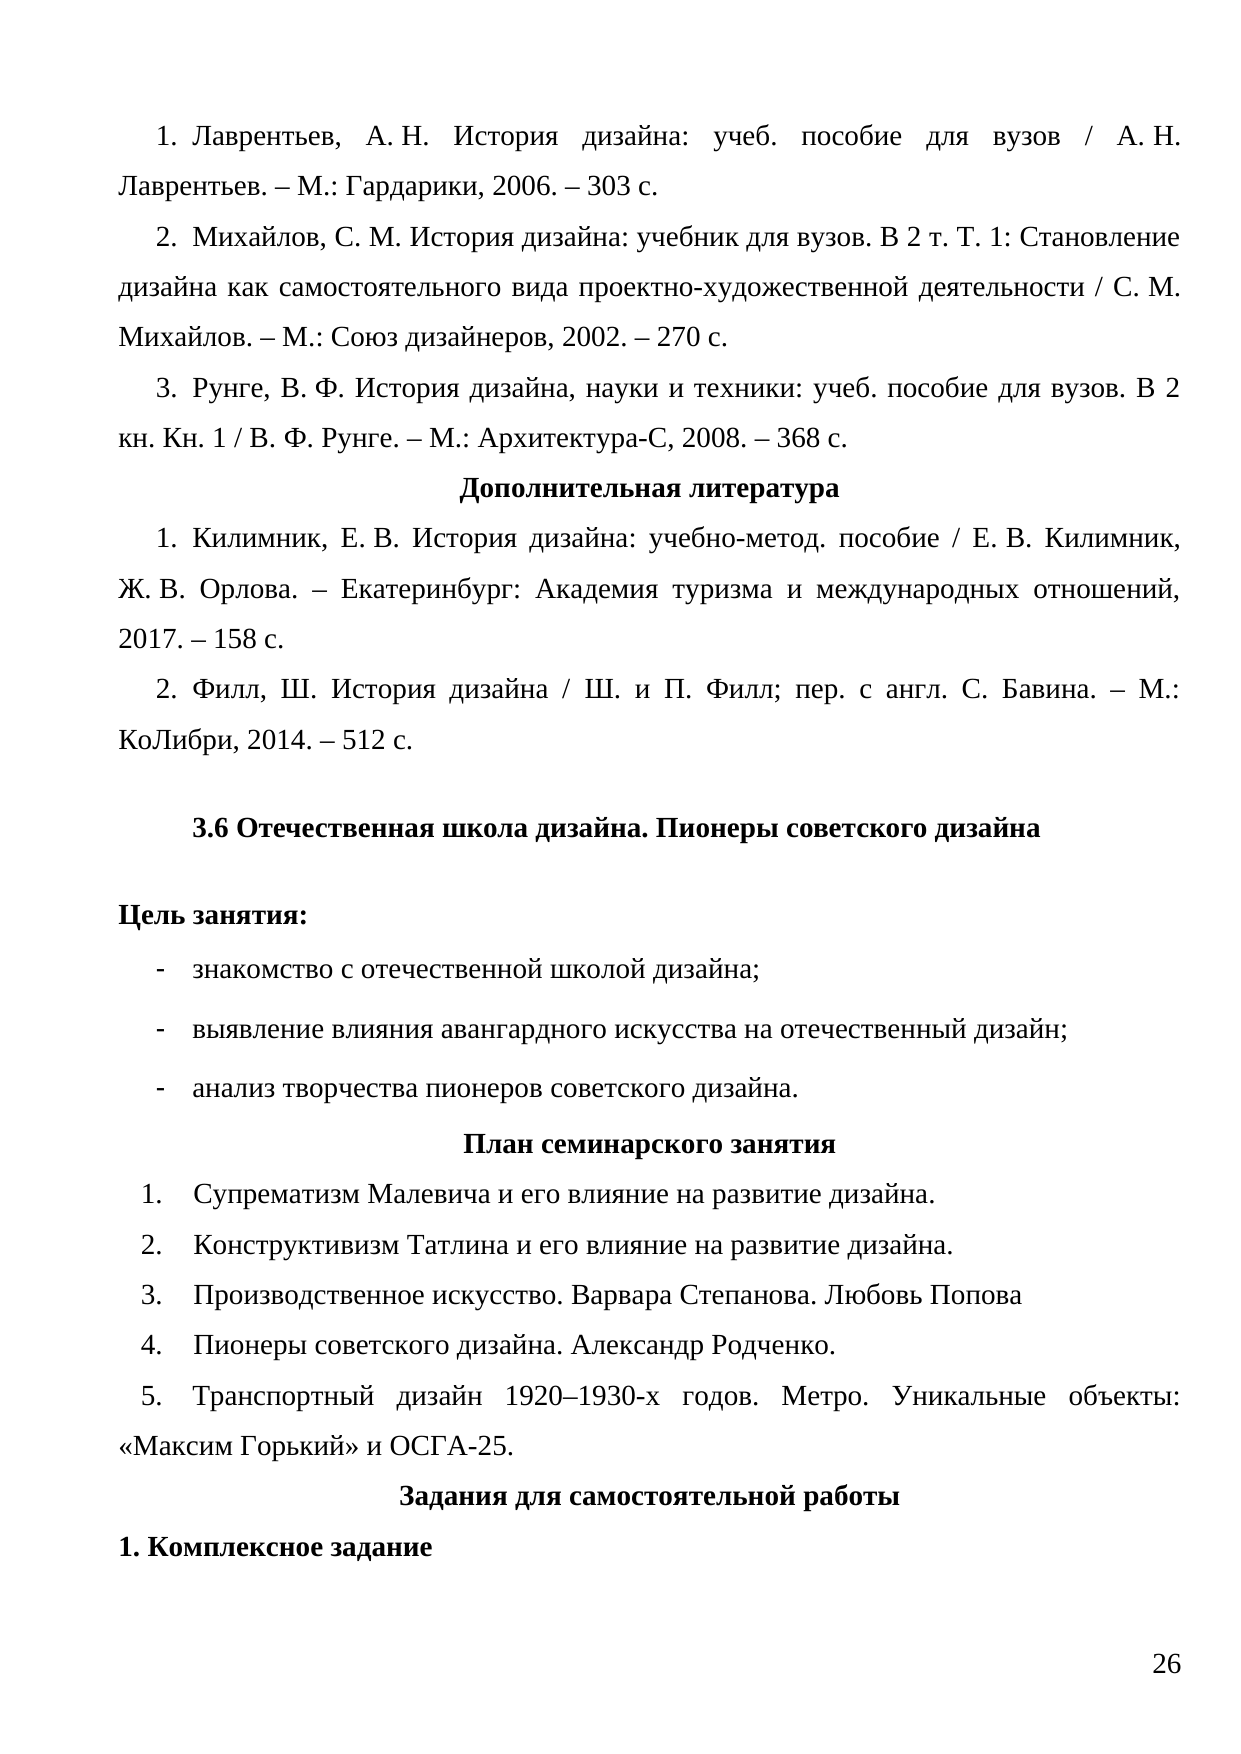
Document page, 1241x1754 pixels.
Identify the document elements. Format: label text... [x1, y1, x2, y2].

text Задания для самостоятельной работы [118, 1478, 1181, 1512]
list Конструктивизм Татлина и его влияние на развитие дизайна. [162, 1227, 1181, 1260]
list Транспортный дизайн 1920–1930-х годов. Метро. Уникальные объекты: «Максим Горький» и ОСГА-25. [118, 1378, 1181, 1462]
text Дополнительная литература [118, 470, 1181, 504]
list Пионеры советского дизайна. Александр Родченко. [162, 1327, 1181, 1361]
text Цель занятия: [118, 897, 1181, 931]
list Килимник, Е. В. История дизайна: учебно-метод. пособие / Е. В. Килимник, Ж. В. Орлова. – Екатеринбург: Академия туризма и международных отношений, 2017. – 158 с. [118, 521, 1181, 655]
list Супрематизм Малевича и его влияние на развитие дизайна. [162, 1177, 1181, 1210]
list Производственное искусство. Варвара Степанова. Любовь Попова [162, 1277, 1181, 1311]
list выявление влияния авангардного искусства на отечественный дизайн; [118, 1007, 1181, 1047]
list Филл, Ш. История дизайна / Ш. и П. Филл; пер. с англ. С. Бавина. – М.: КоЛибри, 2014. – 512 с. [118, 672, 1181, 755]
text 3.6 Отечественная школа дизайна. Пионеры советского дизайна [192, 810, 1181, 843]
list Лаврентьев, А. Н. История дизайна: учеб. пособие для вузов / А. Н. Лаврентьев. – М.: Гардарики, 2006. – 303 с. [118, 118, 1181, 202]
text План семинарского занятия [118, 1126, 1181, 1160]
list знакомство с отечественной школой дизайна; [118, 948, 1181, 987]
list Рунге, В. Ф. История дизайна, науки и техники: учеб. пособие для вузов. В 2 кн. Кн. 1 / В. Ф. Рунге. – М.: Архитектура-С, 2008. – 368 с. [118, 370, 1181, 453]
list Михайлов, С. М. История дизайна: учебник для вузов. В 2 т. Т. 1: Становление дизайна как самостоятельного вида проектно-художественной деятельности / С. М. Михайлов. – М.: Союз дизайнеров, 2002. – 270 с. [118, 219, 1181, 353]
list анализ творчества пионеров советского дизайна. [118, 1067, 1181, 1106]
text 1. Комплексное задание [118, 1529, 1181, 1562]
